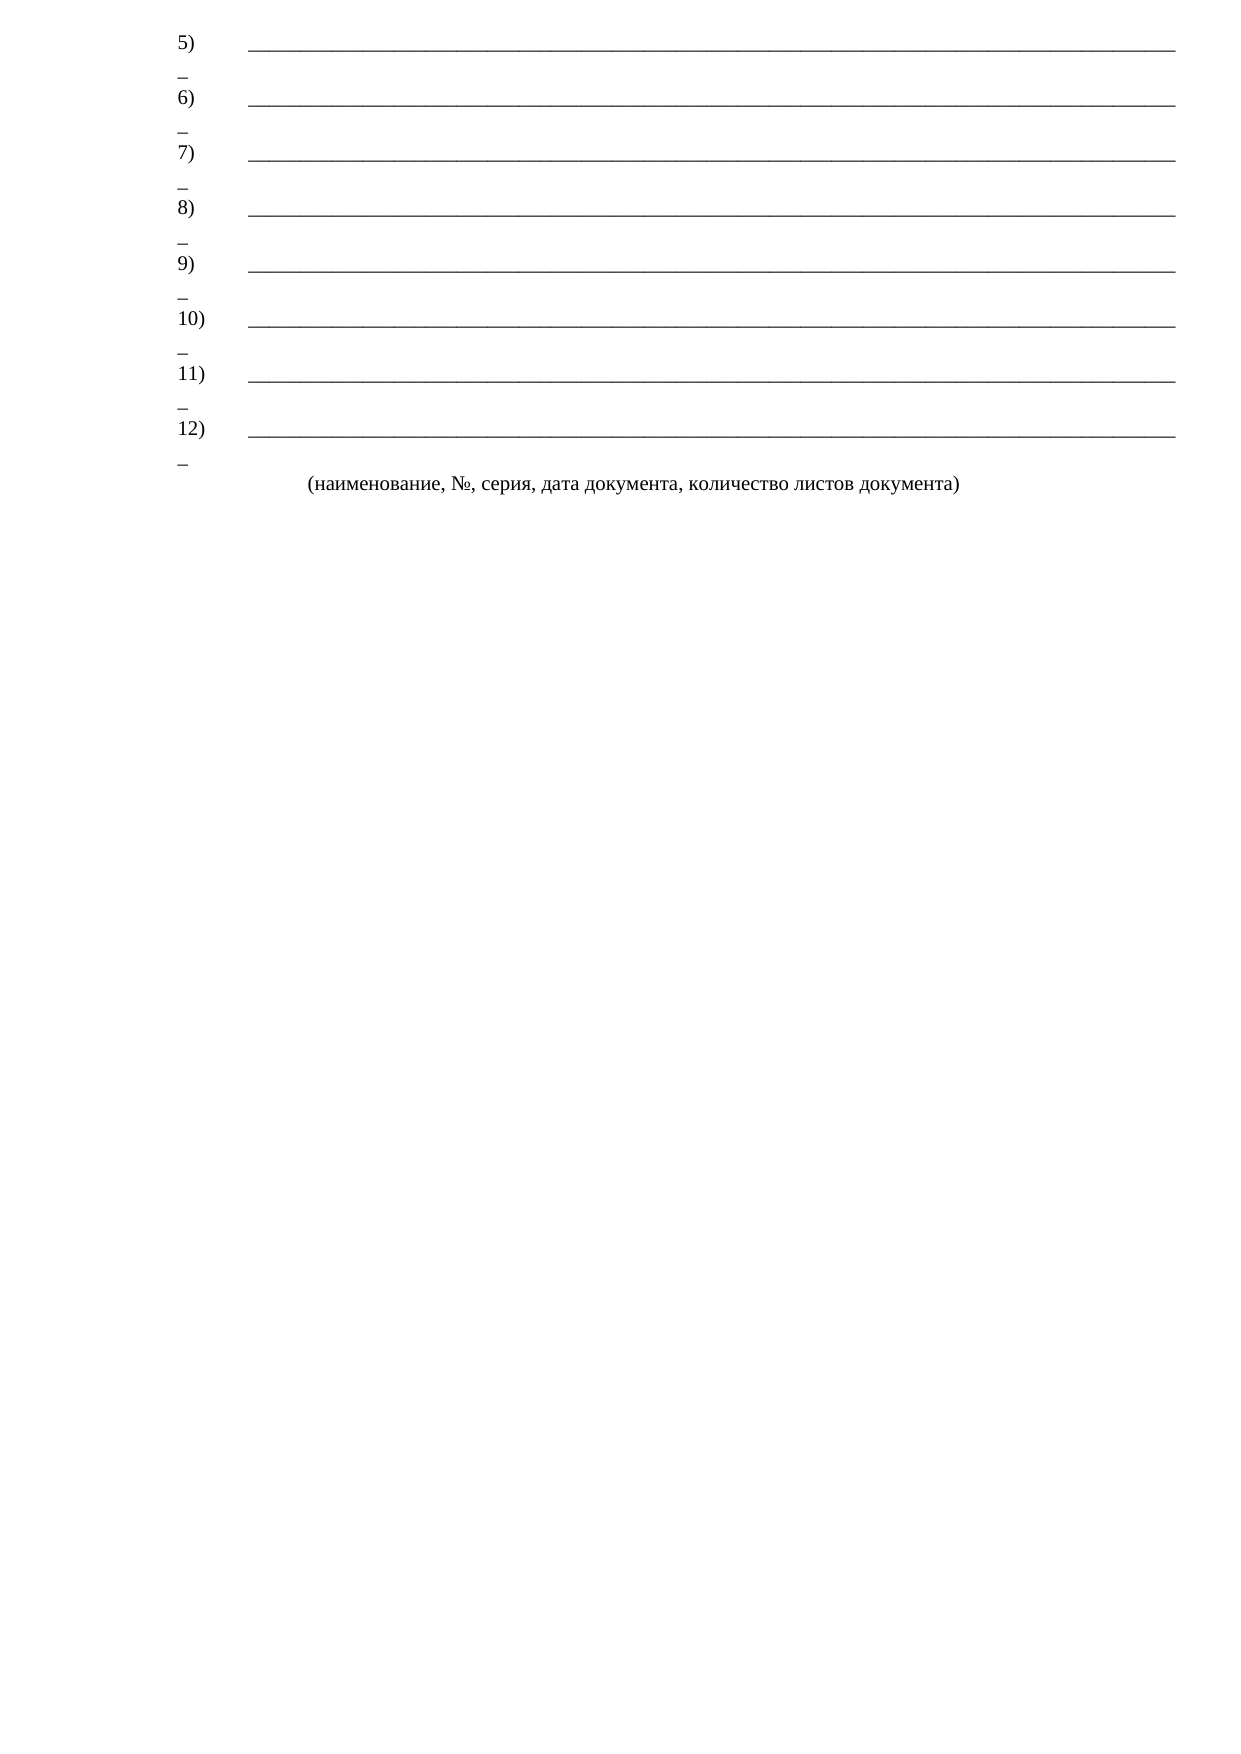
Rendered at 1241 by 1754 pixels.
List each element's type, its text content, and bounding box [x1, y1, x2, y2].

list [177, 85, 1181, 136]
list __________________________________________________________________________________________ [177, 361, 1181, 412]
text (наименование, №, серия, дата документа, количество листов документа) [177, 471, 1181, 495]
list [177, 29, 1181, 81]
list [177, 195, 1181, 247]
list __________________________________________________________________________________________ [177, 416, 1181, 468]
list __________________________________________________________________________________________ [177, 306, 1181, 357]
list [177, 140, 1181, 192]
list __________________________________________________________________________________________ [177, 250, 1181, 302]
